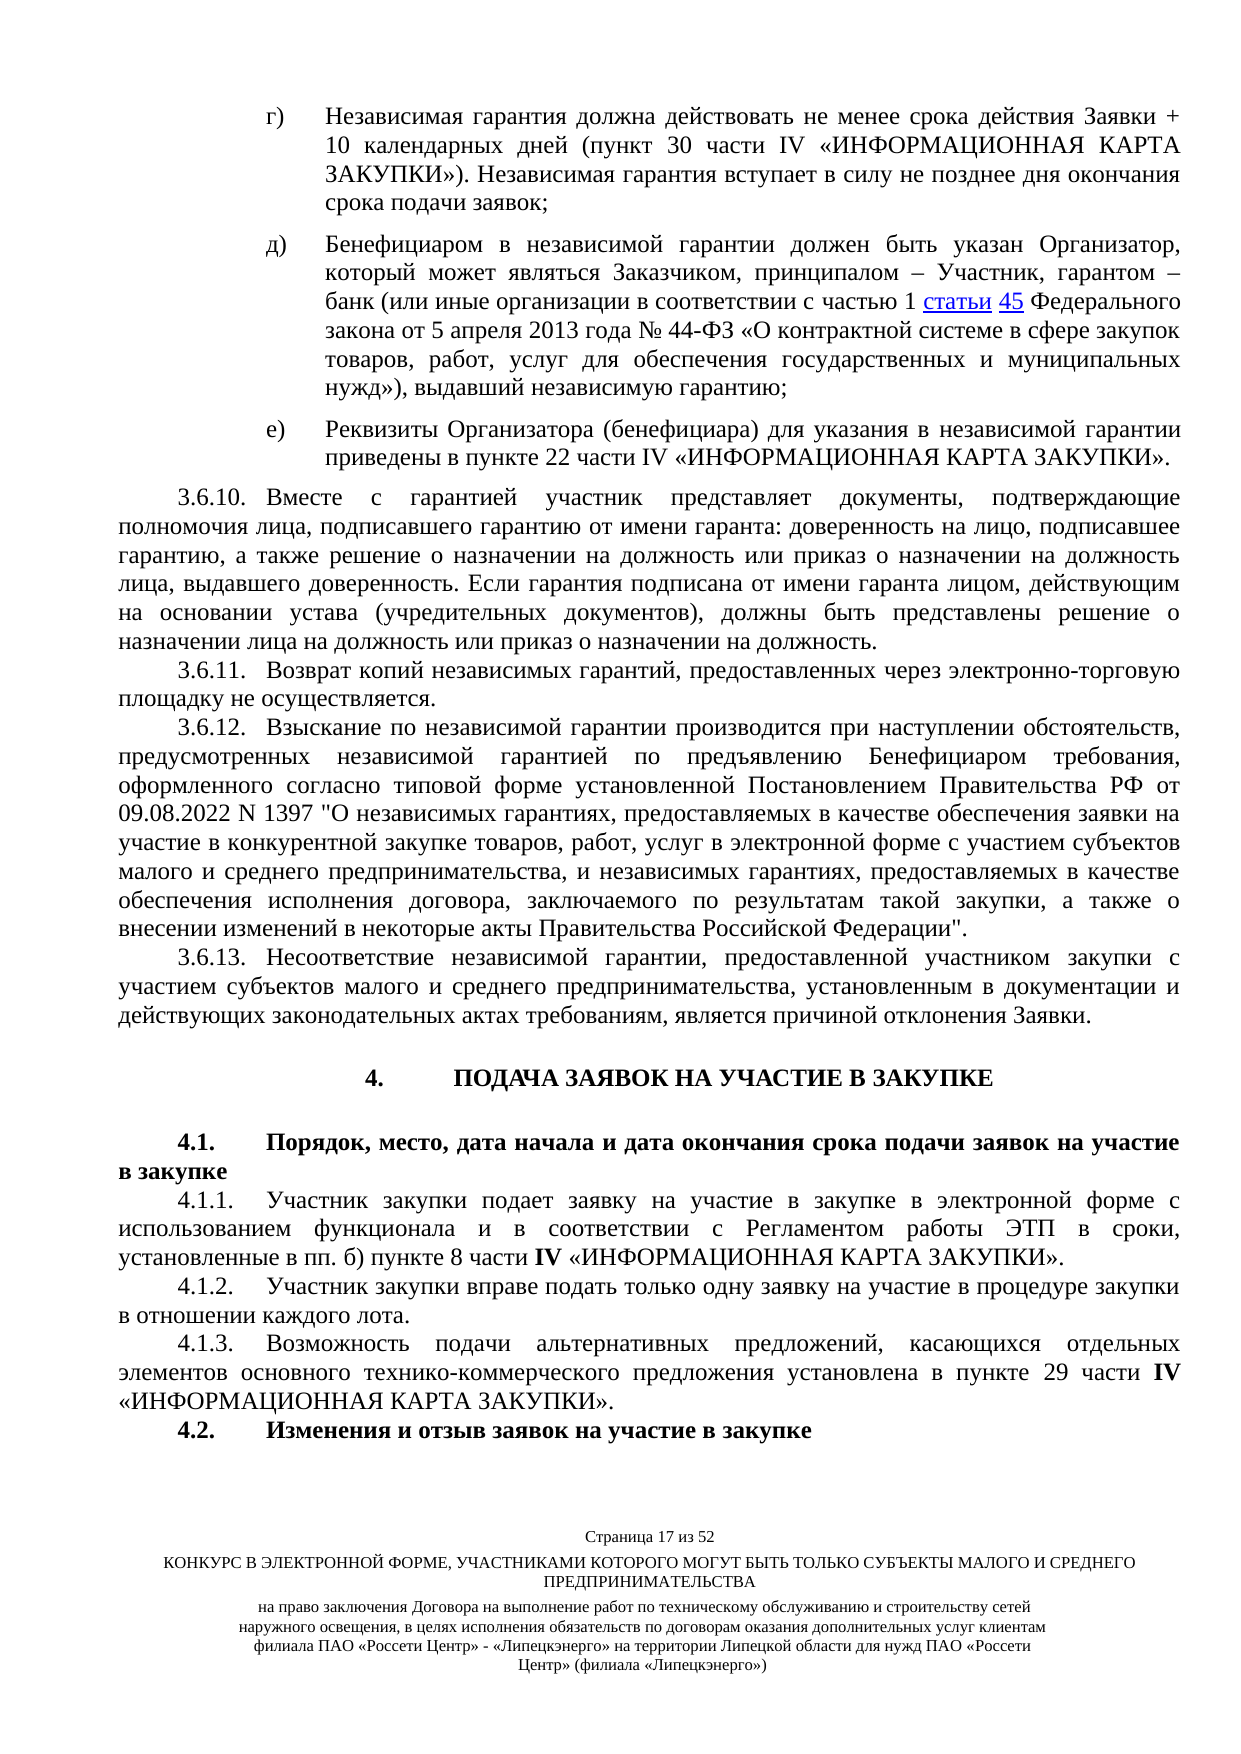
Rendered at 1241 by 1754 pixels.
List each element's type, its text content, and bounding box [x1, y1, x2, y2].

list Реквизиты Организатора (бенефициара) для указания в независимой гарантии приведены в пункте 22 части IV «ИНФОРМАЦИОННАЯ КАРТА ЗАКУПКИ». [266, 414, 1181, 471]
subtitle Взыскание по независимой гарантии производится при наступлении обстоятельств, предусмотренных независимой гарантией по предъявлению Бенефициаром требования, оформленного согласно типовой форме установленной Постановлением Правительства РФ от 09.08.2022 N 1397 "О независимых гарантиях, предоставляемых в качестве обеспечения заявки на участие в конкурентной закупке товаров, работ, услуг в электронной форме с участием субъектов малого и среднего предпринимательства, и независимых гарантиях, предоставляемых в качестве обеспечения исполнения договора, заключаемого по результатам такой закупки, а также о внесении изменений в некоторые акты Правительства Российской Федерации". [118, 712, 1181, 942]
subtitle Участник закупки подает заявку на участие в закупке в электронной форме с использованием функционала и в соответствии с Регламентом работы ЭТП в сроки, установленные в пп. б) пункте 8 части IV «ИНФОРМАЦИОННАЯ КАРТА ЗАКУПКИ». [118, 1185, 1181, 1271]
subtitle Вместе с гарантией участник представляет документы, подтверждающие полномочия лица, подписавшего гарантию от имени гаранта: доверенность на лицо, подписавшее гарантию, а также решение о назначении на должность или приказ о назначении на должность лица, выдавшего доверенность. Если гарантия подписана от имени гаранта лицом, действующим на основании устава (учредительных документов), должны быть представлены решение о назначении лица на должность или приказ о назначении на должность. [118, 482, 1181, 655]
list Бенефициаром в независимой гарантии должен быть указан Организатор, который может являться Заказчиком, принципалом – Участник, гарантом – банк (или иные организации в соответствии с частью 1 статьи 45 Федерального закона от 5 апреля 2013 года № 44-ФЗ «О контрактной системе в сфере закупок товаров, работ, услуг для обеспечения государственных и муниципальных нужд»), выдавший независимую гарантию; [266, 229, 1181, 401]
subtitle Изменения и отзыв заявок на участие в закупке [118, 1415, 1181, 1443]
subtitle ПОДАЧА ЗАЯВОК НА УЧАСТИЕ В ЗАКУПКЕ [118, 1063, 1181, 1092]
subtitle Порядок, место, дата начала и дата окончания срока подачи заявок на участие в закупке [118, 1127, 1181, 1185]
subtitle Участник закупки вправе подать только одну заявку на участие в процедуре закупки в отношении каждого лота. [118, 1271, 1181, 1328]
subtitle Возврат копий независимых гарантий, предоставленных через электронно-торговую площадку не осуществляется. [118, 655, 1181, 712]
list Независимая гарантия должна действовать не менее срока действия Заявки + 10 календарных дней (пункт 30 части IV «ИНФОРМАЦИОННАЯ КАРТА ЗАКУПКИ»). Независимая гарантия вступает в силу не позднее дня окончания срока подачи заявок; [266, 101, 1181, 216]
subtitle Возможность подачи альтернативных предложений, касающихся отдельных элементов основного технико-коммерческого предложения установлена в пункте 29 части IV «ИНФОРМАЦИОННАЯ КАРТА ЗАКУПКИ». [118, 1328, 1181, 1415]
subtitle Несоответствие независимой гарантии, предоставленной участником закупки с участием субъектов малого и среднего предпринимательства, установленным в документации и действующих законодательных актах требованиям, является причиной отклонения Заявки. [118, 942, 1181, 1028]
